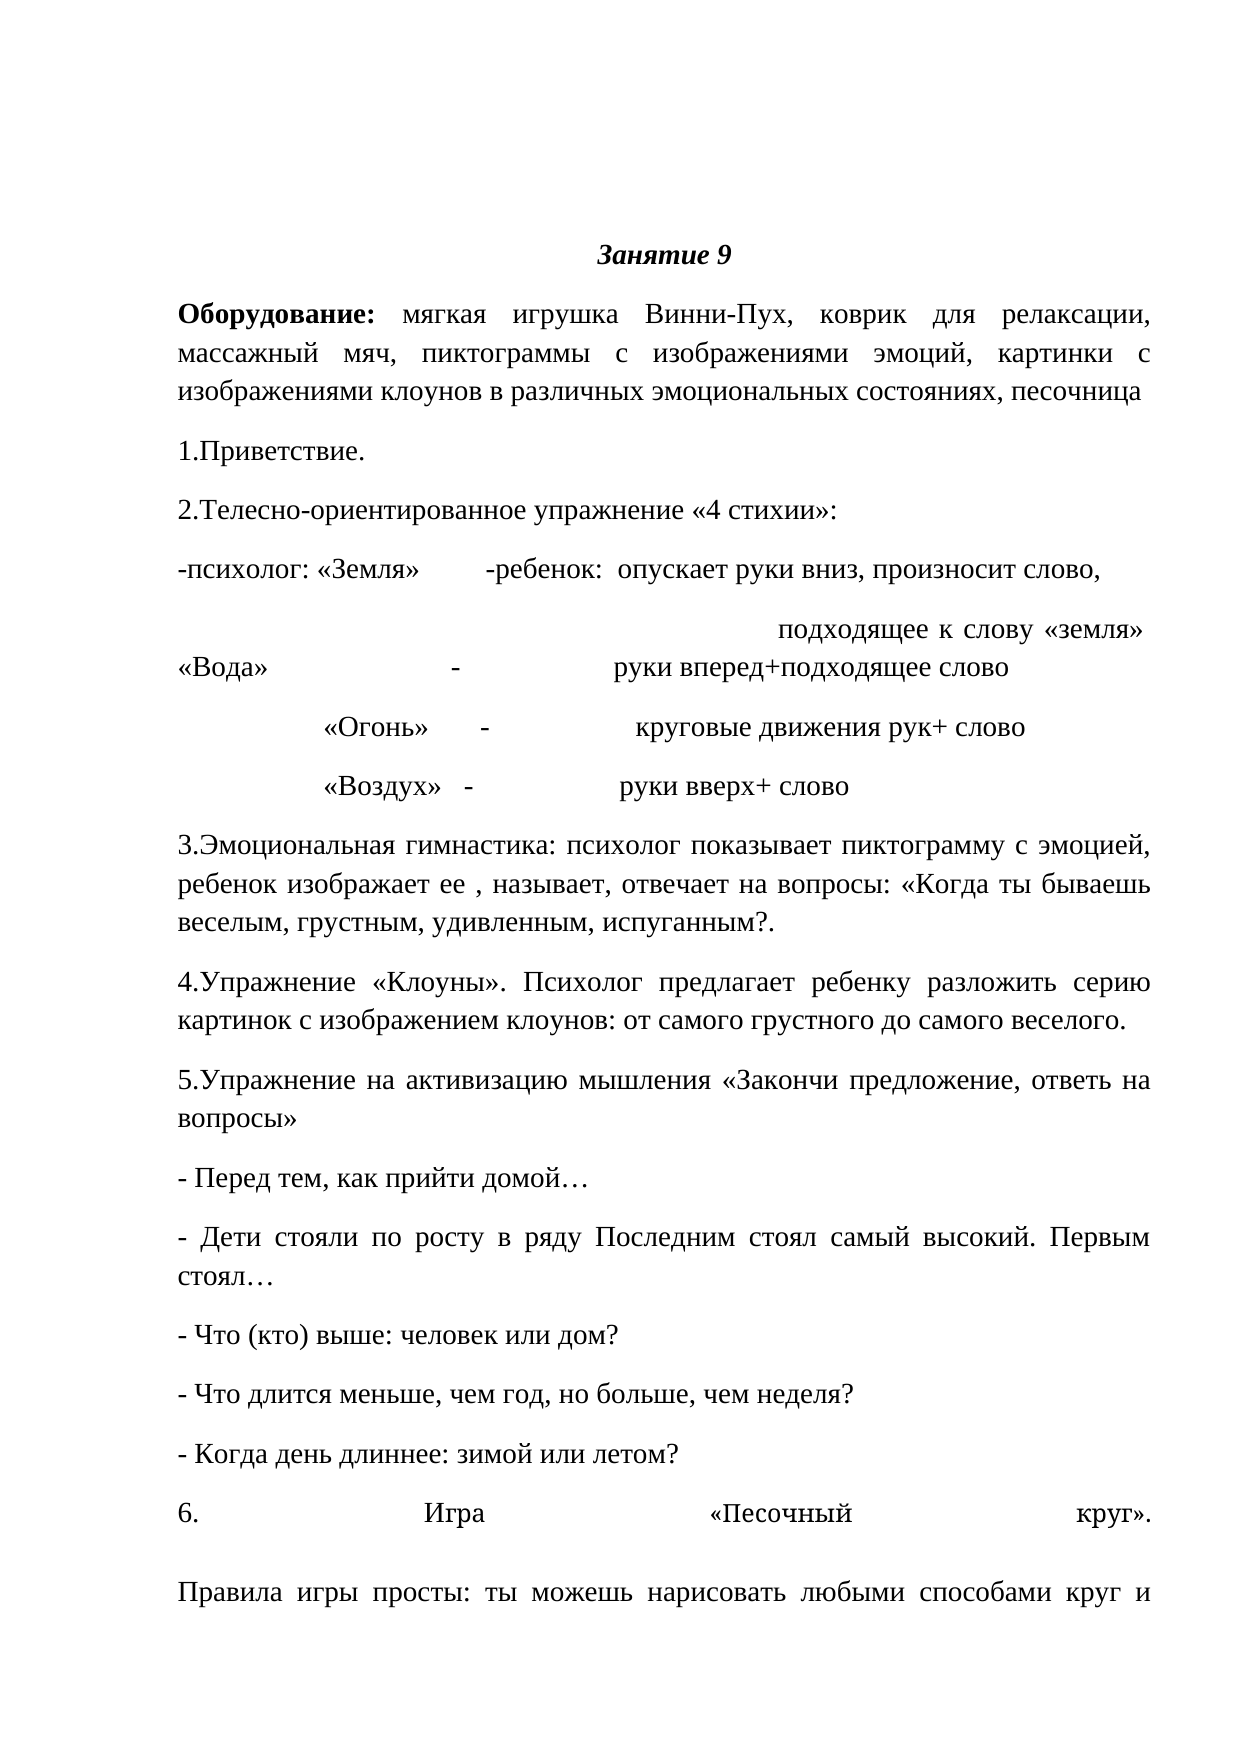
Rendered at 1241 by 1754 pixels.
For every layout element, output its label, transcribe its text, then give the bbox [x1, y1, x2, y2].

text - Что (кто) выше: человек или дом? [177, 1317, 1152, 1351]
text Оборудование: мягкая игрушка Винни-Пух, коврик для релаксации, массажный мяч, пиктограммы с изображениями эмоций, картинки с изображениями клоунов в различных эмоциональных состояниях, песочница [177, 296, 1152, 407]
text 2.Телесно-ориентированное упражнение «4 стихии»: [177, 492, 1152, 526]
text «Огонь» - круговые движения рук+ слово [177, 709, 1152, 742]
text 3.Эмоциональная гимнастика: психолог показывает пиктограмму с эмоцией, ребенок изображает ее , называет, отвечает на вопросы: «Когда ты бываешь веселым, грустным, удивленным, испуганным?. [177, 827, 1152, 938]
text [177, 1495, 1152, 1574]
text 5.Упражнение на активизацию мышления «Закончи предложение, ответь на вопросы» [177, 1062, 1152, 1134]
text - Перед тем, как прийти домой… [177, 1160, 1152, 1193]
text «Воздух» - руки вверх+ слово [177, 768, 1152, 802]
text - Когда день длиннее: зимой или летом? [177, 1436, 1152, 1469]
text 1.Приветствие. [177, 433, 1152, 466]
text 4.Упражнение «Клоуны». Психолог предлагает ребенку разложить серию картинок с изображением клоунов: от самого грустного до самого веселого. [177, 964, 1152, 1036]
text подходящее к слову «земля» «Вода» - руки вперед+подходящее слово [177, 611, 1152, 683]
text -психолог: «Земля» -ребенок: опускает руки вниз, произносит слово, [177, 551, 1152, 585]
text - Дети стояли по росту в ряду Последним стоял самый высокий. Первым стоял… [177, 1219, 1152, 1291]
text Занятие 9 [177, 237, 1152, 270]
text - Что длится меньше, чем год, но больше, чем неделя? [177, 1376, 1152, 1410]
